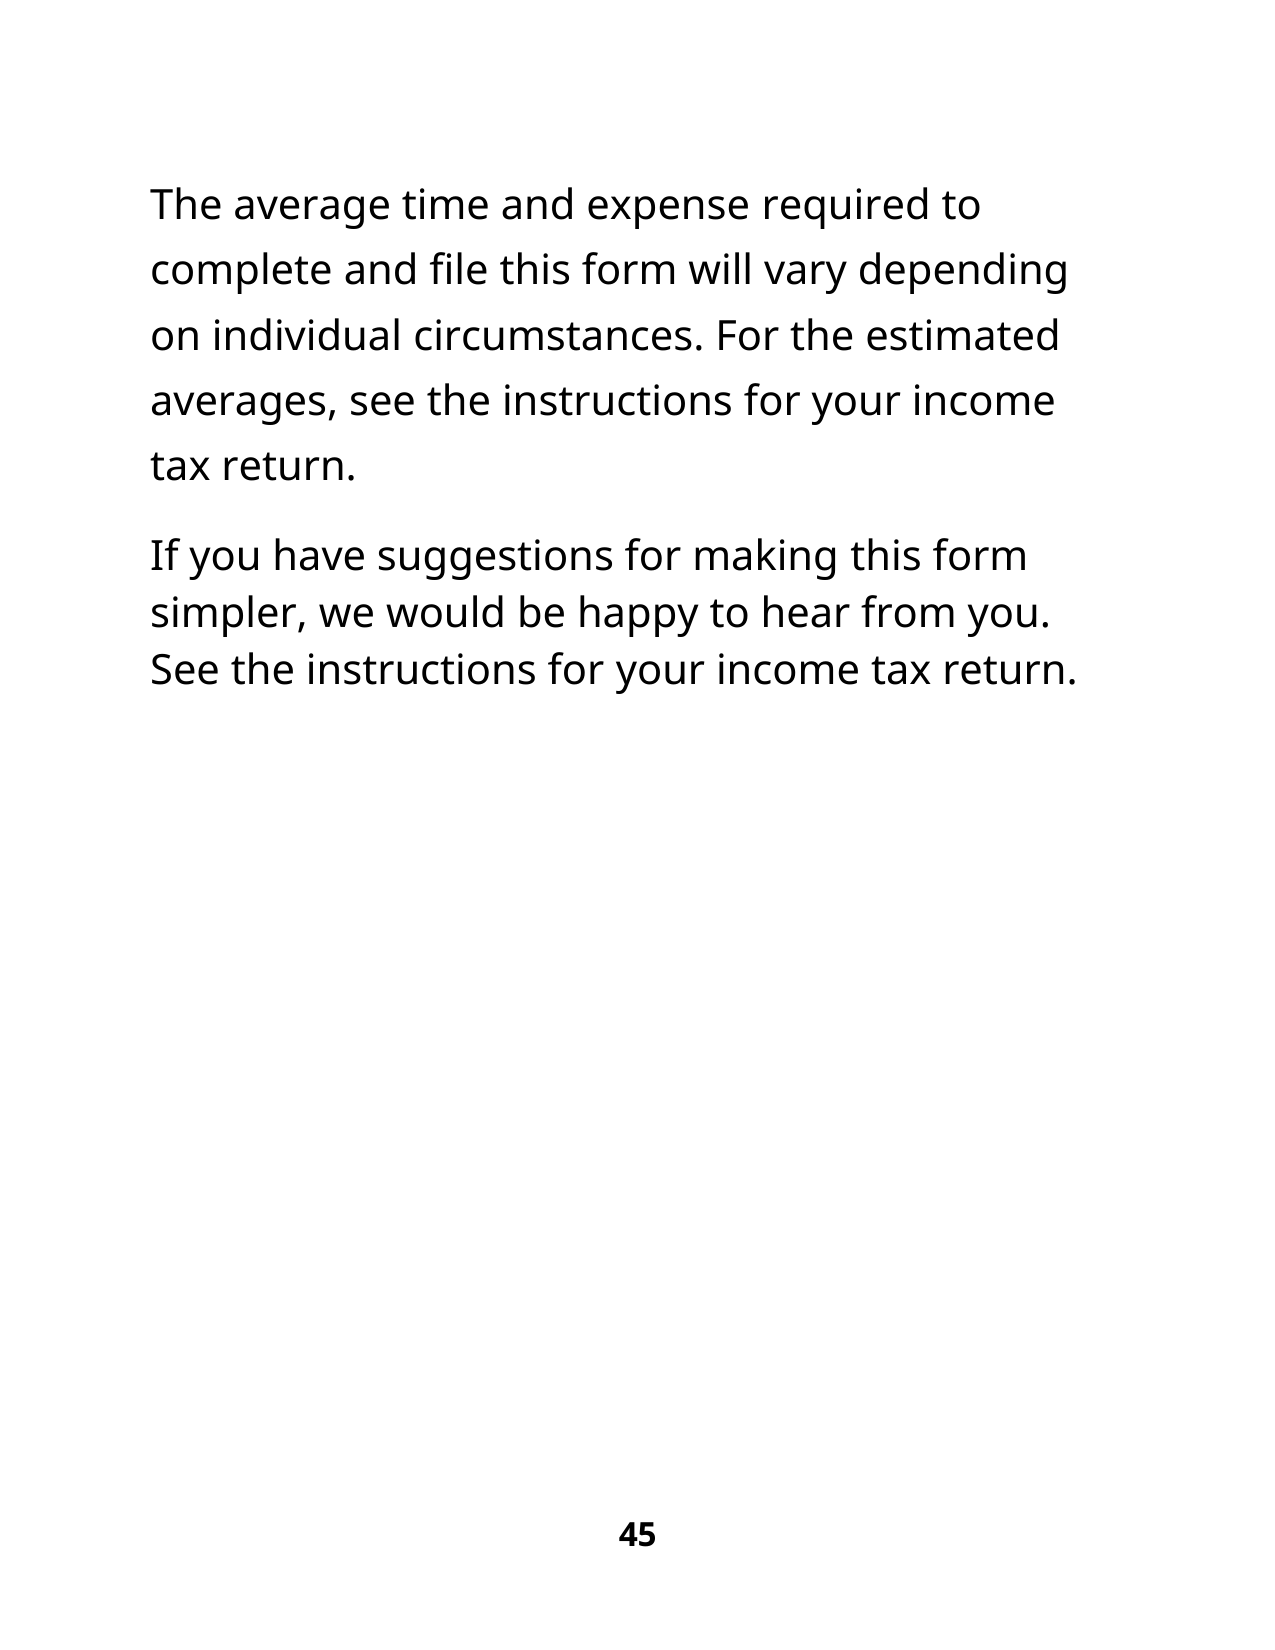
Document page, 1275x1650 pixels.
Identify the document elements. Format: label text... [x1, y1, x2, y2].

text The average time and expense required to complete and file this form will vary depending on individual circumstances. For the estimated averages, see the instructions for your income tax return. [150, 175, 1125, 493]
text If you have suggestions for making this form simpler, we would be happy to hear from you. See the instructions for your income tax return. [150, 526, 1125, 696]
